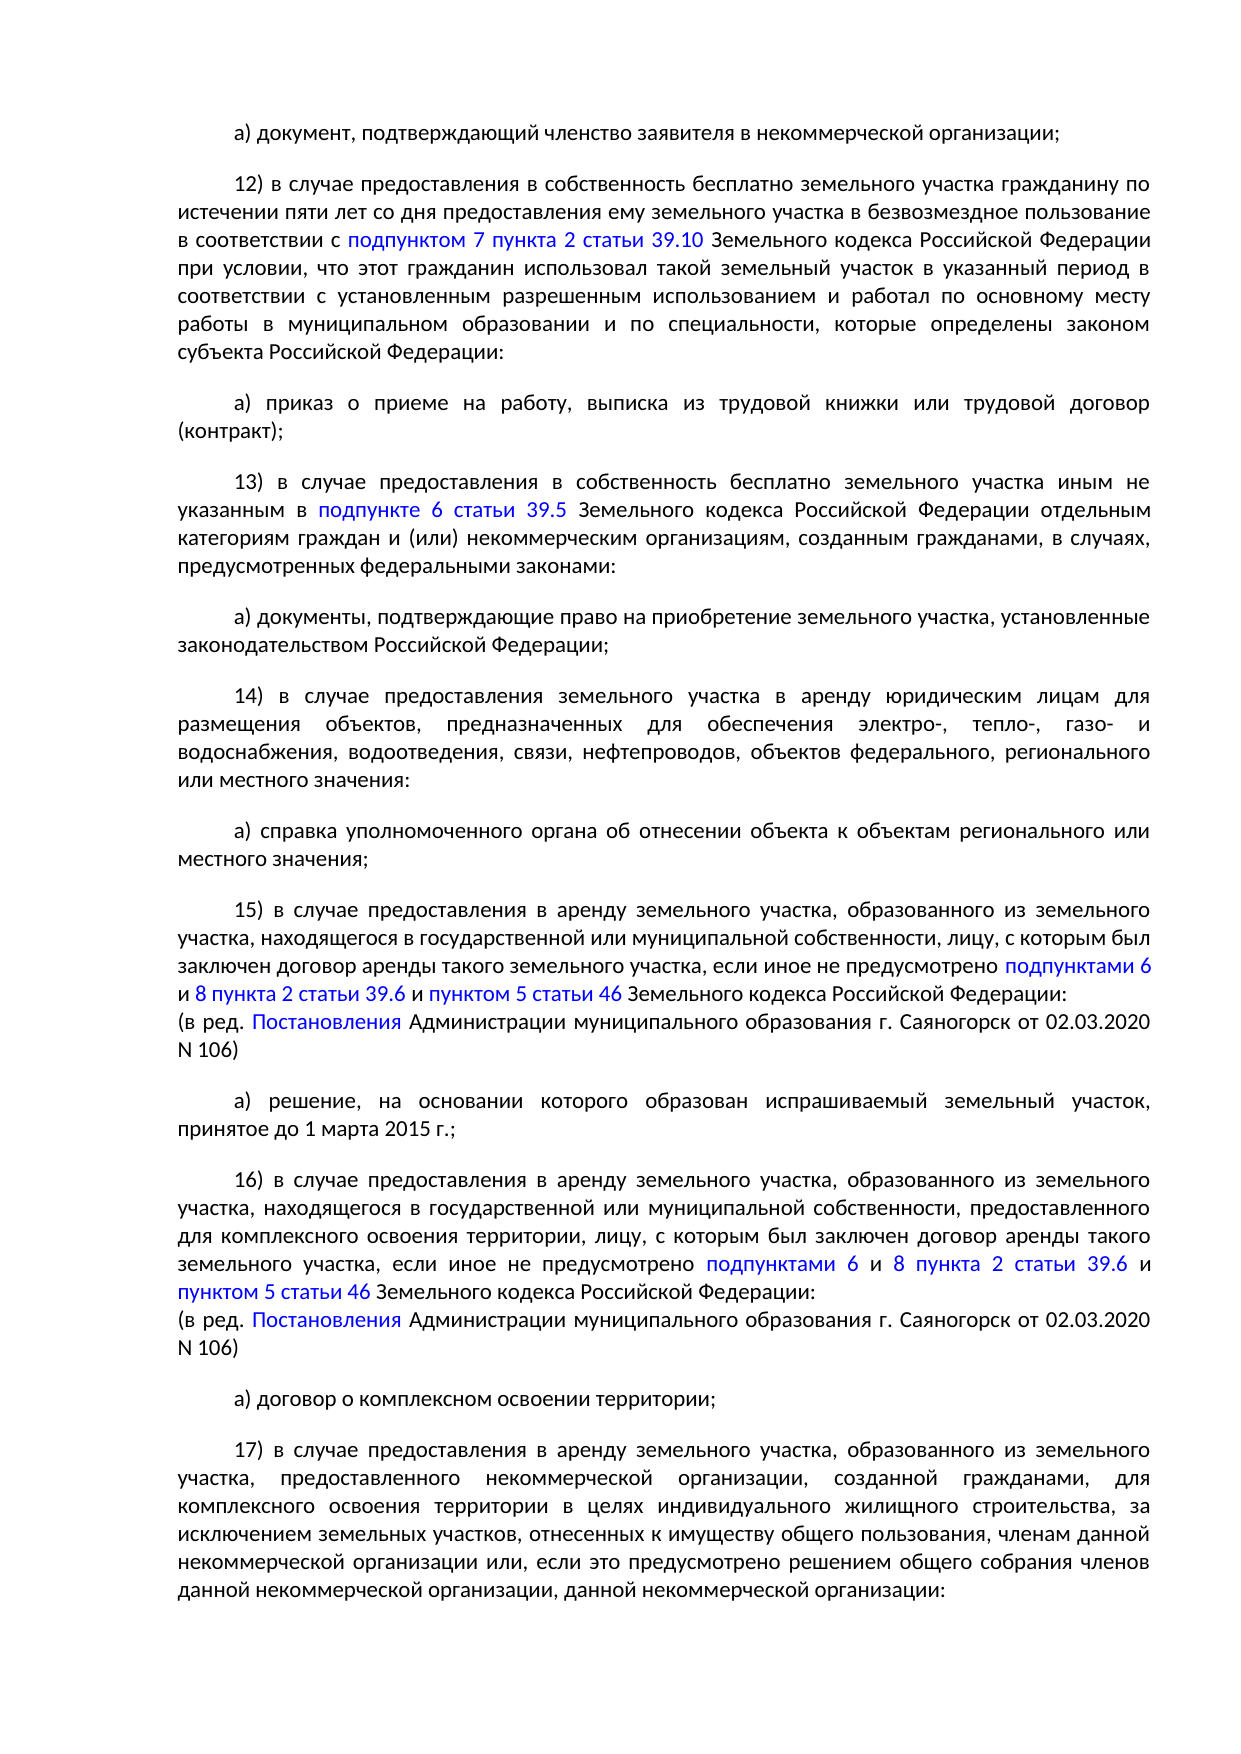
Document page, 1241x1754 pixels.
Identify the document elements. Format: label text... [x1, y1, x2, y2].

text 12) в случае предоставления в собственность бесплатно земельного участка гражданину по истечении пяти лет со дня предоставления ему земельного участка в безвозмездное пользование в соответствии с подпунктом 7 пункта 2 статьи 39.10 Земельного кодекса Российской Федерации при условии, что этот гражданин использовал такой земельный участок в указанный период в соответствии с установленным разрешенным использованием и работал по основному месту работы в муниципальном образовании и по специальности, которые определены законом субъекта Российской Федерации: [177, 169, 1152, 365]
text а) приказ о приеме на работу, выписка из трудовой книжки или трудовой договор (контракт); [177, 388, 1152, 444]
text а) решение, на основании которого образован испрашиваемый земельный участок, принятое до 1 марта 2015 г.; [177, 1086, 1152, 1142]
text (в ред. Постановления Администрации муниципального образования г. Саяногорск от 02.03.2020 N 106) [177, 1305, 1152, 1361]
text 14) в случае предоставления земельного участка в аренду юридическим лицам для размещения объектов, предназначенных для обеспечения электро-, тепло-, газо- и водоснабжения, водоотведения, связи, нефтепроводов, объектов федерального, регионального или местного значения: [177, 681, 1152, 793]
text 15) в случае предоставления в аренду земельного участка, образованного из земельного участка, находящегося в государственной или муниципальной собственности, лицу, с которым был заключен договор аренды такого земельного участка, если иное не предусмотрено подпунктами 6 и 8 пункта 2 статьи 39.6 и пунктом 5 статьи 46 Земельного кодекса Российской Федерации: [177, 895, 1152, 1007]
text 16) в случае предоставления в аренду земельного участка, образованного из земельного участка, находящегося в государственной или муниципальной собственности, предоставленного для комплексного освоения территории, лицу, с которым был заключен договор аренды такого земельного участка, если иное не предусмотрено подпунктами 6 и 8 пункта 2 статьи 39.6 и пунктом 5 статьи 46 Земельного кодекса Российской Федерации: [177, 1165, 1152, 1305]
text (в ред. Постановления Администрации муниципального образования г. Саяногорск от 02.03.2020 N 106) [177, 1007, 1152, 1063]
text а) справка уполномоченного органа об отнесении объекта к объектам регионального или местного значения; [177, 816, 1152, 872]
text 13) в случае предоставления в собственность бесплатно земельного участка иным не указанным в подпункте 6 статьи 39.5 Земельного кодекса Российской Федерации отдельным категориям граждан и (или) некоммерческим организациям, созданным гражданами, в случаях, предусмотренных федеральными законами: [177, 467, 1152, 579]
text а) документы, подтверждающие право на приобретение земельного участка, установленные законодательством Российской Федерации; [177, 602, 1152, 658]
text а) договор о комплексном освоении территории; [177, 1384, 1152, 1412]
text 17) в случае предоставления в аренду земельного участка, образованного из земельного участка, предоставленного некоммерческой организации, созданной гражданами, для комплексного освоения территории в целях индивидуального жилищного строительства, за исключением земельных участков, отнесенных к имуществу общего пользования, членам данной некоммерческой организации или, если это предусмотрено решением общего собрания членов данной некоммерческой организации, данной некоммерческой организации: [177, 1435, 1152, 1603]
text а) документ, подтверждающий членство заявителя в некоммерческой организации; [177, 118, 1152, 146]
